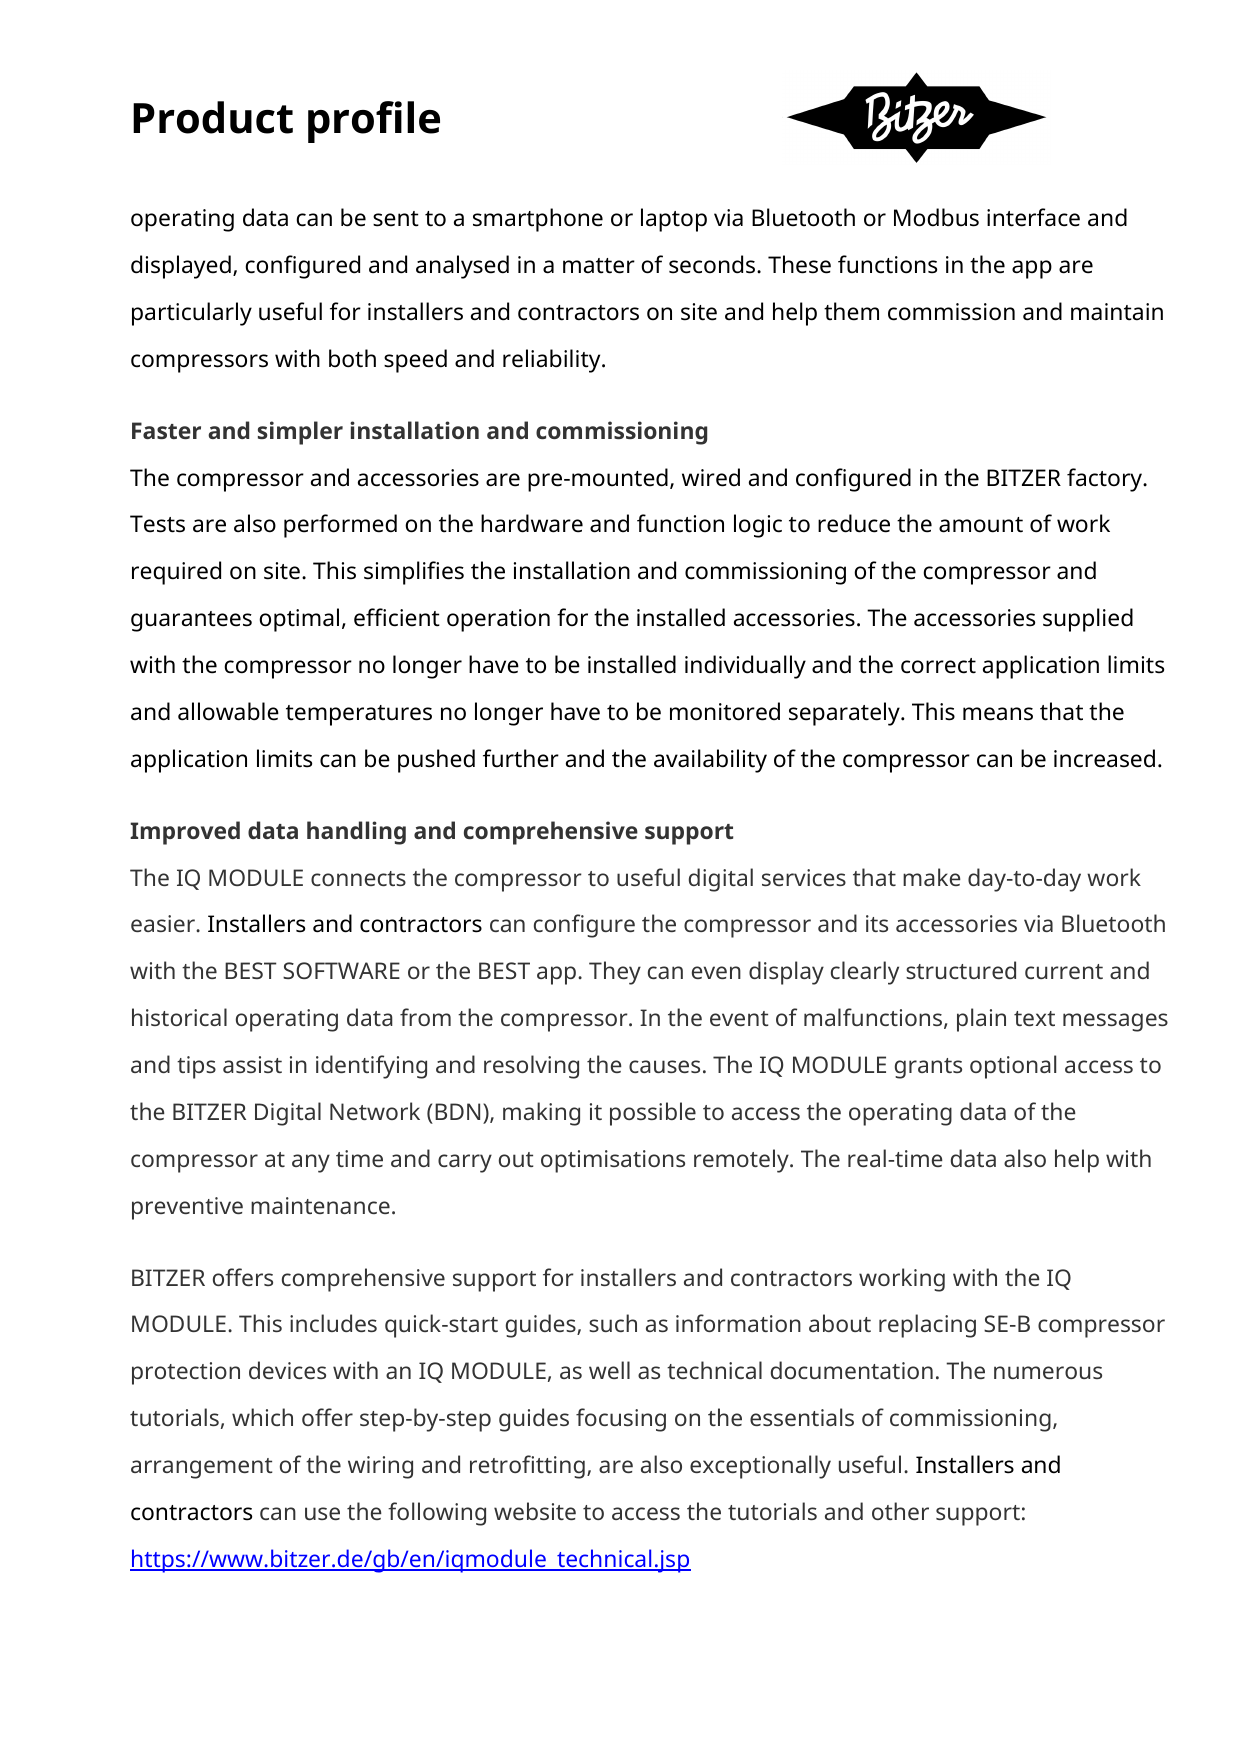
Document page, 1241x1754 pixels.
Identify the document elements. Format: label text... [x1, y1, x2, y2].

text The compressor and accessories are pre-mounted, wired and configured in the BITZER factory. Tests are also performed on the hardware and function logic to reduce the amount of work required on site. This simplifies the installation and commissioning of the compressor and guarantees optimal, efficient operation for the installed accessories. The accessories supplied with the compressor no longer have to be installed individually and the correct application limits and allowable temperatures no longer have to be monitored separately. This means that the application limits can be pushed further and the availability of the compressor can be increased. [130, 462, 1169, 774]
text Improved data handling and comprehensive support The IQ MODULE connects the compressor to useful digital services that make day-to-day work easier. Installers and contractors can configure the compressor and its accessories via Bluetooth with the BEST SOFTWARE or the BEST app. They can even display clearly structured current and historical operating data from the compressor. In the event of malfunctions, plain text messages and tips assist in identifying and resolving the causes. The IQ MODULE grants optional access to the BITZER Digital Network (BDN), making it possible to access the operating data of the compressor at any time and carry out optimisations remotely. The real-time data also help with preventive maintenance. [130, 815, 1169, 1221]
text BITZER offers comprehensive support for installers and contractors working with the IQ MODULE. This includes quick-start guides, such as information about replacing SE-B compressor protection devices with an IQ MODULE, as well as technical documentation. The numerous tutorials, which offer step-by-step guides focusing on the essentials of commissioning, arrangement of the wiring and retrofitting, are also exceptionally useful. Installers and contractors can use the following website to access the tutorials and other support: https://www.bitzer.de/gb/en/iqmodule_technical.jsp [130, 1262, 1169, 1574]
text Faster and simpler installation and commissioning [130, 415, 1169, 446]
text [130, 202, 1169, 374]
